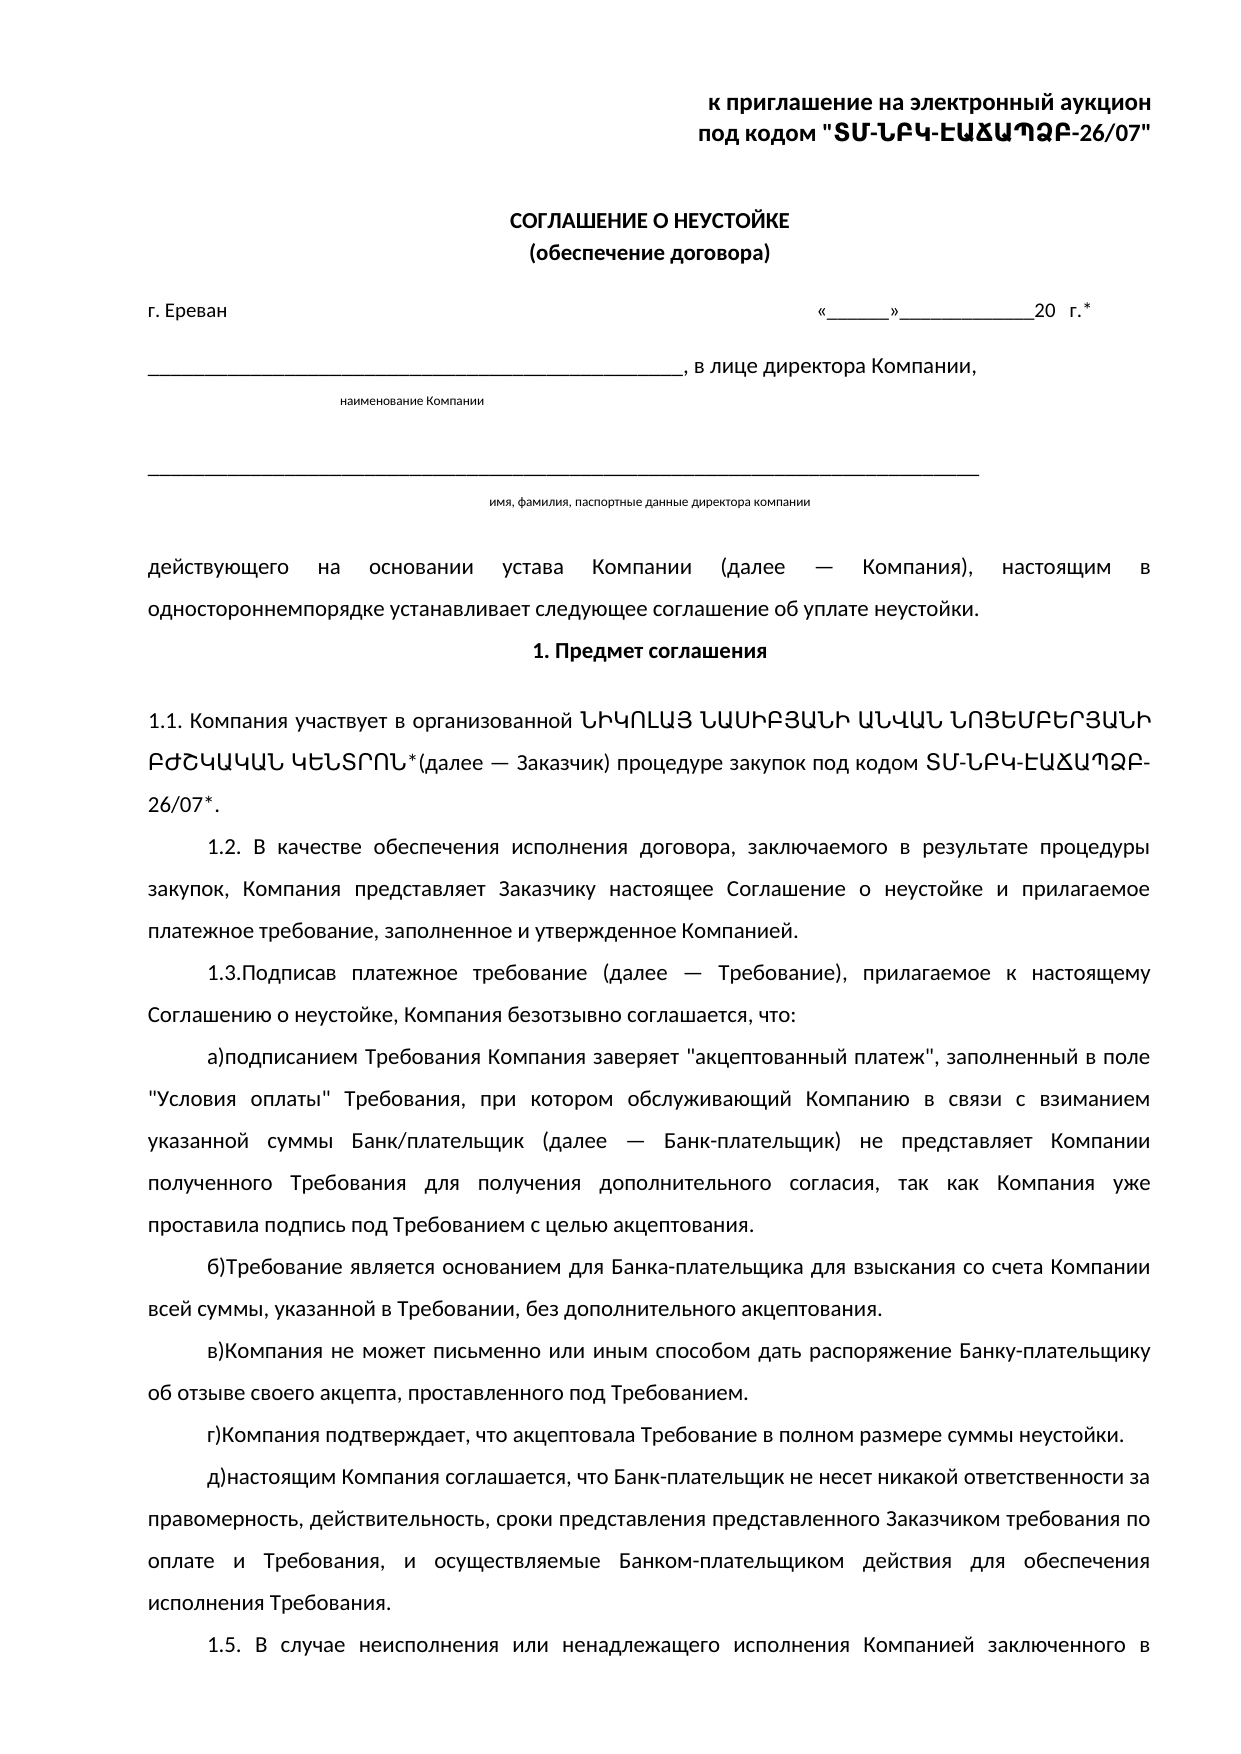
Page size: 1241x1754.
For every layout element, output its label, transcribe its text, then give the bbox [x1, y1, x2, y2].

text под кодом "ՏՄ-ՆԲԿ-ԷԱՃԱՊՁԲ-26/07" [148, 117, 1152, 147]
text 1.3.Подписав платежное требование (далее — Требование), прилагаемое к настоящему Соглашению о неустойке, Компания безотзывно соглашается, что: [148, 958, 1152, 1028]
text 1. Предмет соглашения [148, 636, 1152, 664]
text действующего на основании устава Компании (далее — Компания), настоящим в одностороннемпорядке устанавливает следующее соглашение об уплате неустойки. [148, 552, 1152, 622]
text _______________________________________________, в лице директора Компании, [148, 351, 1152, 379]
text а)подписанием Требования Компания заверяет "акцептованный платеж", заполненный в поле "Условия оплаты" Требования, при котором обслуживающий Компанию в связи с взиманием указанной суммы Банк/плательщик (далее — Банк-плательщик) не представляет Компании полученного Требования для получения дополнительного согласия, так как Компания уже проставила подпись под Требованием с целью акцептования. [148, 1042, 1152, 1238]
table_header «______»_____________20 г.* [635, 297, 1104, 351]
text 1.2. В качестве обеспечения исполнения договора, заключаемого в результате процедуры закупок, Компания представляет Заказчику настоящее Соглашение о неустойке и прилагаемое платежное требование, заполненное и утвержденное Компанией. [148, 832, 1152, 944]
text 1.1. Компания участвует в организованной ՆԻԿՈԼԱՅ ՆԱՍԻԲՅԱՆԻ ԱՆՎԱՆ ՆՈՅԵՄԲԵՐՅԱՆԻ ԲԺՇԿԱԿԱՆ ԿԵՆՏՐՈՆ*(далее — Заказчик) процедуре закупок под кодом ՏՄ-ՆԲԿ-ԷԱՃԱՊՁԲ-26/07*. [148, 706, 1152, 818]
text д)настоящим Компания соглашается, что Банк-плательщик не несет никакой ответственности за правомерность, действительность, сроки представления представленного Заказчиком требования по оплате и Требования, и осуществляемые Банком-плательщиком действия для обеспечения исполнения Требования. [148, 1462, 1152, 1616]
text г)Компания подтверждает, что акцептовала Требование в полном размере суммы неустойки. [148, 1420, 1152, 1448]
text к приглашение на электронный аукцион [177, 86, 1152, 117]
table_header г. Ереван [136, 297, 635, 351]
text наименование Компании [340, 393, 1152, 421]
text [148, 1630, 1152, 1658]
text (обеспечение договора) [148, 238, 1152, 266]
text _________________________________________________________________________ [148, 452, 1152, 480]
text в)Компания не может письменно или иным способом дать распоряжение Банку-плательщику об отзыве своего акцепта, проставленного под Требованием. [148, 1336, 1152, 1406]
text имя, фамилия, паспортные данные директора компании [148, 494, 1152, 522]
text б)Требование является основанием для Банка-плательщика для взыскания со счета Компании всей суммы, указанной в Требовании, без дополнительного акцептования. [148, 1252, 1152, 1322]
text СОГЛАШЕНИЕ О НЕУСТОЙКЕ [148, 206, 1152, 234]
